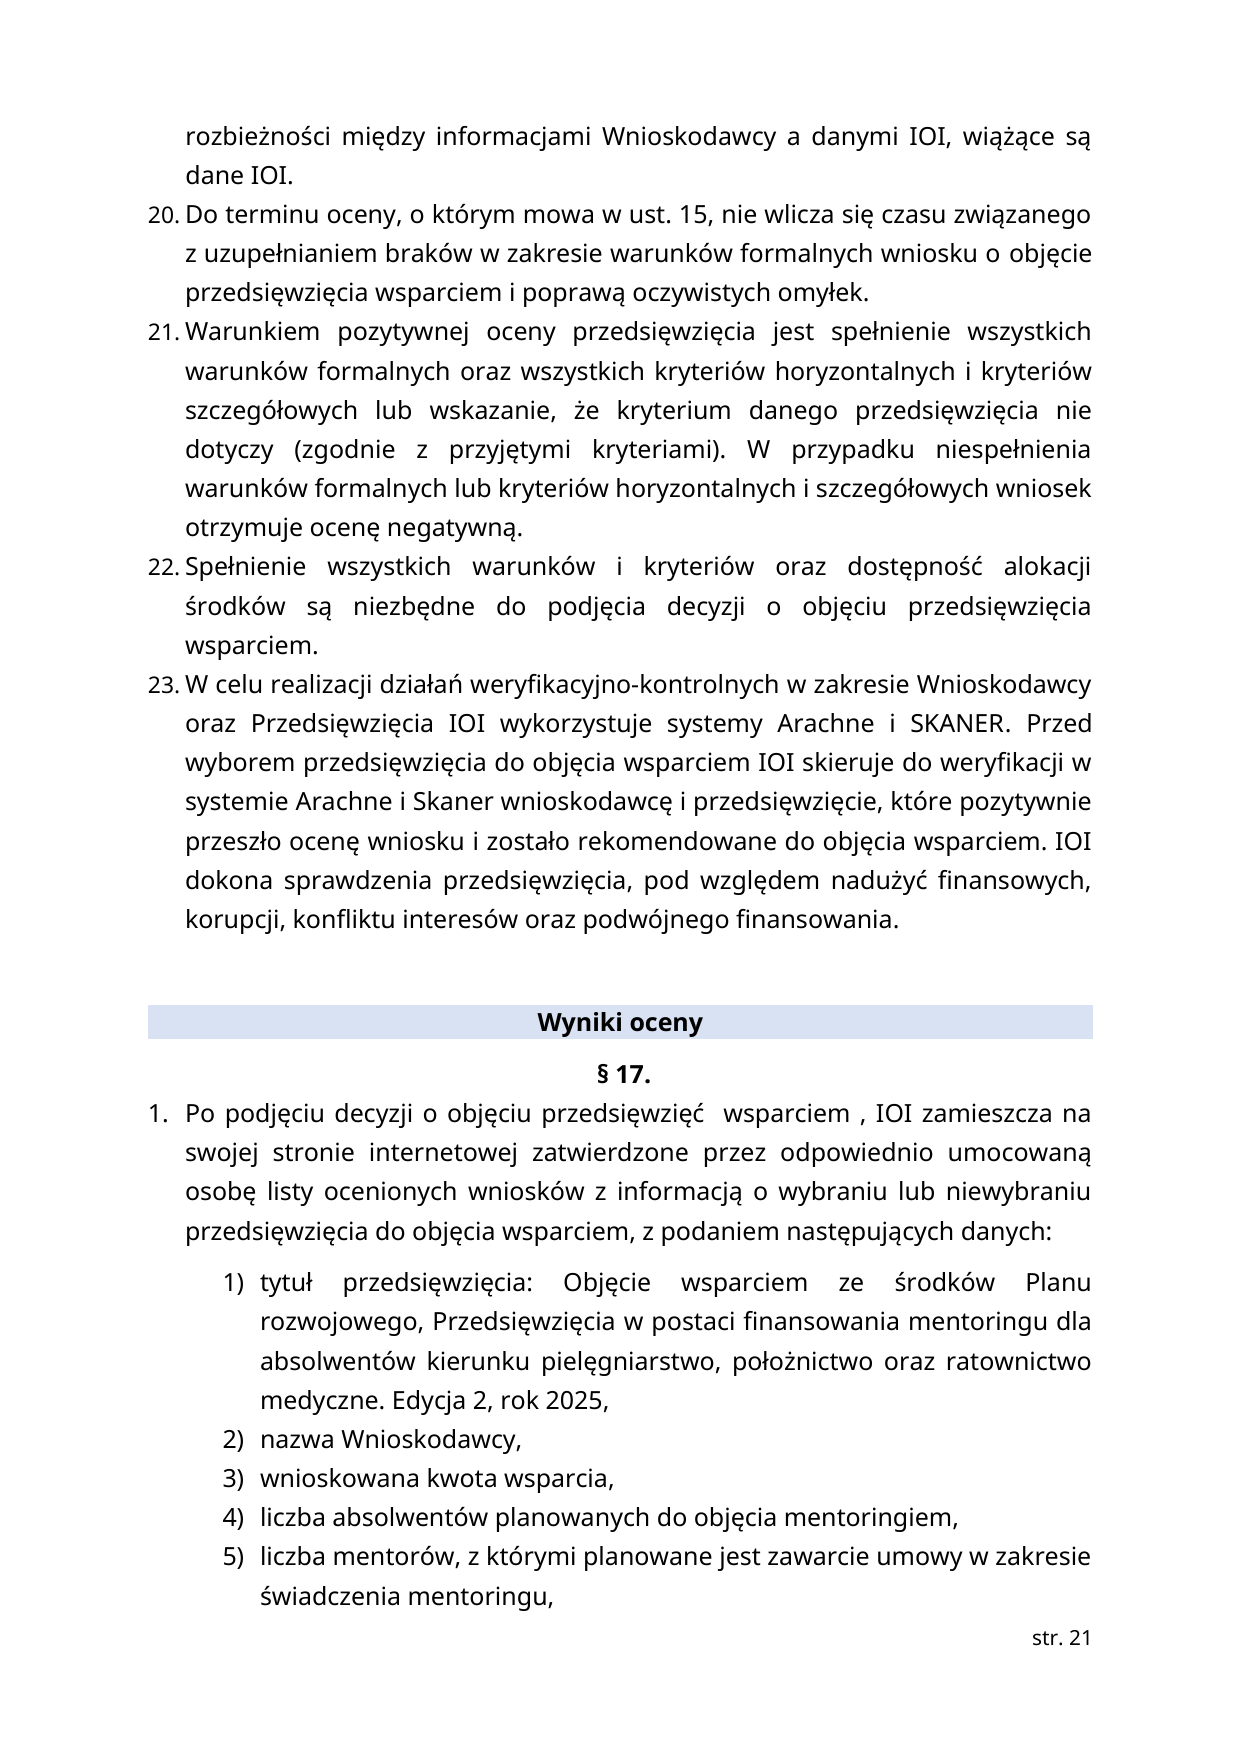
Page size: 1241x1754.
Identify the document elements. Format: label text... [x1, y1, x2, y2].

list § 17. [553, 1086, 1093, 1120]
subtitle Wyniki oceny [148, 1034, 1093, 1068]
list tytuł przedsięwzięcia: Objęcie wsparciem ze środków Planu rozwojowego, Przedsięwzięcia w postaci finansowania mentoringu dla absolwentów kierunku pielęgniarstwo, położnictwo oraz ratownictwo medyczne. Edycja 2, rok 2025, [222, 1294, 1093, 1446]
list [148, 118, 1093, 191]
list W celu realizacji działań weryfikacyjno-kontrolnych w zakresie Wnioskodawcy oraz Przedsięwzięcia IOI wykorzystuje systemy Arachne i SKANER. Przed wyborem przedsięwzięcia do objęcia wsparciem IOI skieruje do weryfikacji w systemie Arachne i Skaner wnioskodawcę i przedsięwzięcie, które pozytywnie przeszło ocenę wniosku i zostało rekomendowane do objęcia wsparciem. IOI dokona sprawdzenia przedsięwzięcia, pod względem nadużyć finansowych, korupcji, konfliktu interesów oraz podwójnego finansowania. [148, 696, 1093, 965]
list nazwa Wnioskodawcy, [222, 1451, 1093, 1485]
list Do terminu oceny, o którym mowa w ust. 15, nie wlicza się czasu związanego z uzupełnianiem braków w zakresie warunków formalnych wniosku o objęcie przedsięwzięcia wsparciem i poprawą oczywistych omyłek. [148, 226, 1093, 338]
list Po podjęciu decyzji o objęciu przedsięwzięć wsparciem , IOI zamieszcza na swojej stronie internetowej zatwierdzone przez odpowiednio umocowaną osobę listy ocenionych wniosków z informacją o wybraniu lub niewybraniu przedsięwzięcia do objęcia wsparciem, z podaniem następujących danych: [148, 1125, 1093, 1276]
list liczba absolwentów planowanych do objęcia mentoringiem, [222, 1529, 1093, 1563]
list Warunkiem pozytywnej oceny przedsięwzięcia jest spełnienie wszystkich warunków formalnych oraz wszystkich kryteriów horyzontalnych i kryteriów szczegółowych lub wskazanie, że kryterium danego przedsięwzięcia nie dotyczy (zgodnie z przyjętymi kryteriami). W przypadku niespełnienia warunków formalnych lub kryteriów horyzontalnych i szczegółowych wniosek otrzymuje ocenę negatywną. [148, 343, 1093, 573]
list Spełnienie wszystkich warunków i kryteriów oraz dostępność alokacji środków są niezbędne do podjęcia decyzji o objęciu przedsięwzięcia wsparciem. [148, 578, 1093, 691]
list wnioskowana kwota wsparcia, [222, 1490, 1093, 1524]
